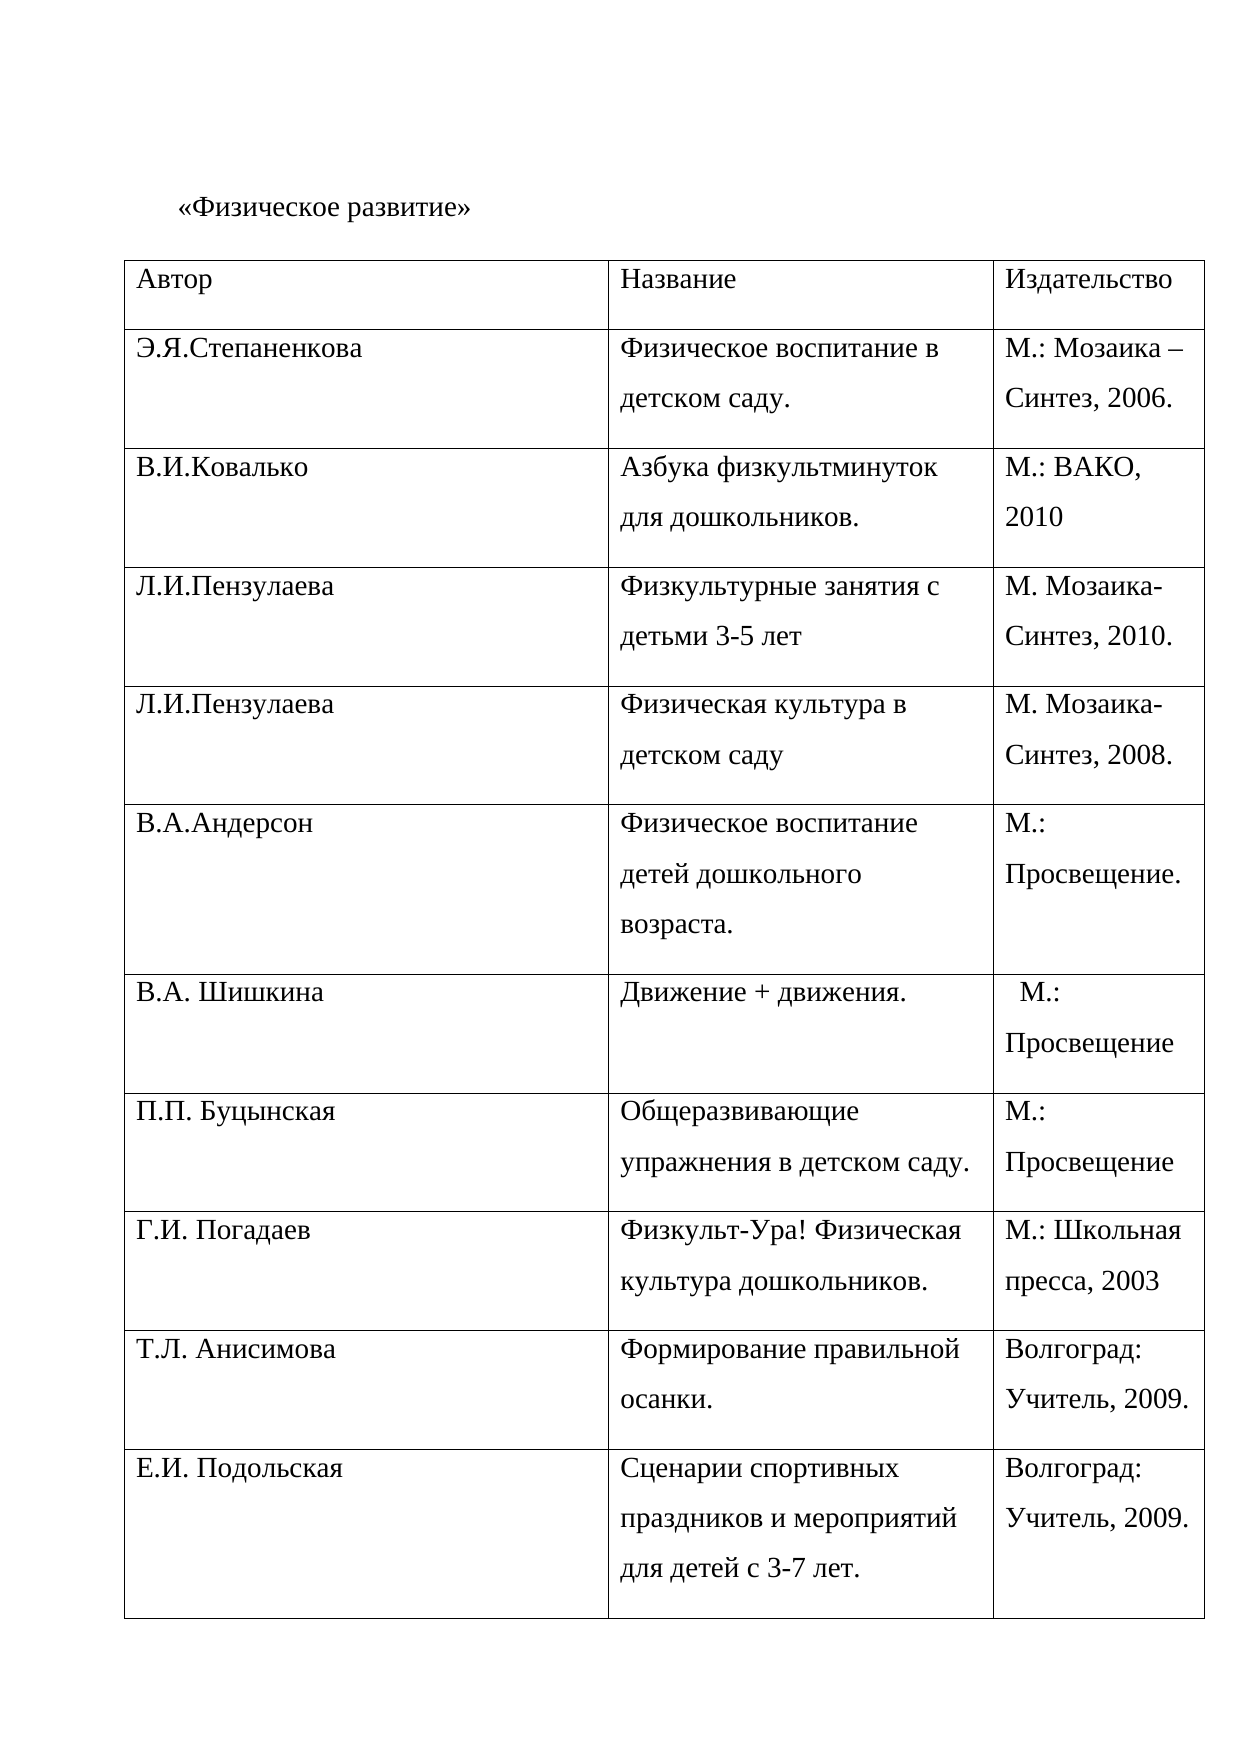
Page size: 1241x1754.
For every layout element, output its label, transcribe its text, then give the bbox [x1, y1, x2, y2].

table_cell Физкульт-Ура! Физическая культура дошкольников. [609, 1212, 993, 1330]
table_cell Физическая культура в детском саду [609, 687, 993, 804]
table_cell Е.И. Подольская [125, 1450, 608, 1618]
table_cell Физическое воспитание в детском саду. [609, 330, 993, 448]
table_cell Азбука физкультминуток для дошкольников. [609, 449, 993, 567]
table_cell М. Мозаика-Синтез, 2008. [994, 687, 1204, 804]
table_cell Движение + движения. [609, 975, 993, 1092]
table_cell М.: Просвещение [994, 1094, 1204, 1211]
table_cell В.И.Ковалько [125, 449, 608, 567]
table_cell М. Мозаика-Синтез, 2010. [994, 568, 1204, 686]
table_cell Волгоград: Учитель, 2009. [994, 1331, 1204, 1449]
table_cell В.А. Шишкина [125, 975, 608, 1092]
table_cell В.А.Андерсон [125, 805, 608, 973]
table_cell Физическое воспитание детей дошкольного возраста. [609, 805, 993, 973]
table_header Издательство [994, 261, 1204, 329]
table_cell М.: Школьная пресса, 2003 [994, 1212, 1204, 1330]
table_cell Т.Л. Анисимова [125, 1331, 608, 1449]
table_cell Сценарии спортивных праздников и мероприятий для детей с 3-7 лет. [609, 1450, 993, 1618]
table_cell П.П. Буцынская [125, 1094, 608, 1211]
text «Физическое развитие» [177, 189, 1152, 223]
table_header Название [609, 261, 993, 329]
table_cell Л.И.Пензулаева [125, 568, 608, 686]
table_cell Г.И. Погадаев [125, 1212, 608, 1330]
table_cell Э.Я.Степаненкова [125, 330, 608, 448]
table_cell М.: Просвещение. [994, 805, 1204, 973]
table_cell Л.И.Пензулаева [125, 687, 608, 804]
table_cell Физкультурные занятия с детьми 3-5 лет [609, 568, 993, 686]
table_cell Формирование правильной осанки. [609, 1331, 993, 1449]
table_cell Общеразвивающие упражнения в детском саду. [609, 1094, 993, 1211]
table_cell М.: ВАКО, 2010 [994, 449, 1204, 567]
table_cell М.: Мозаика –Синтез, 2006. [994, 330, 1204, 448]
table_cell М.: Просвещение [994, 975, 1204, 1092]
table_cell Волгоград: Учитель, 2009. [994, 1450, 1204, 1618]
table_header Автор [125, 261, 608, 329]
